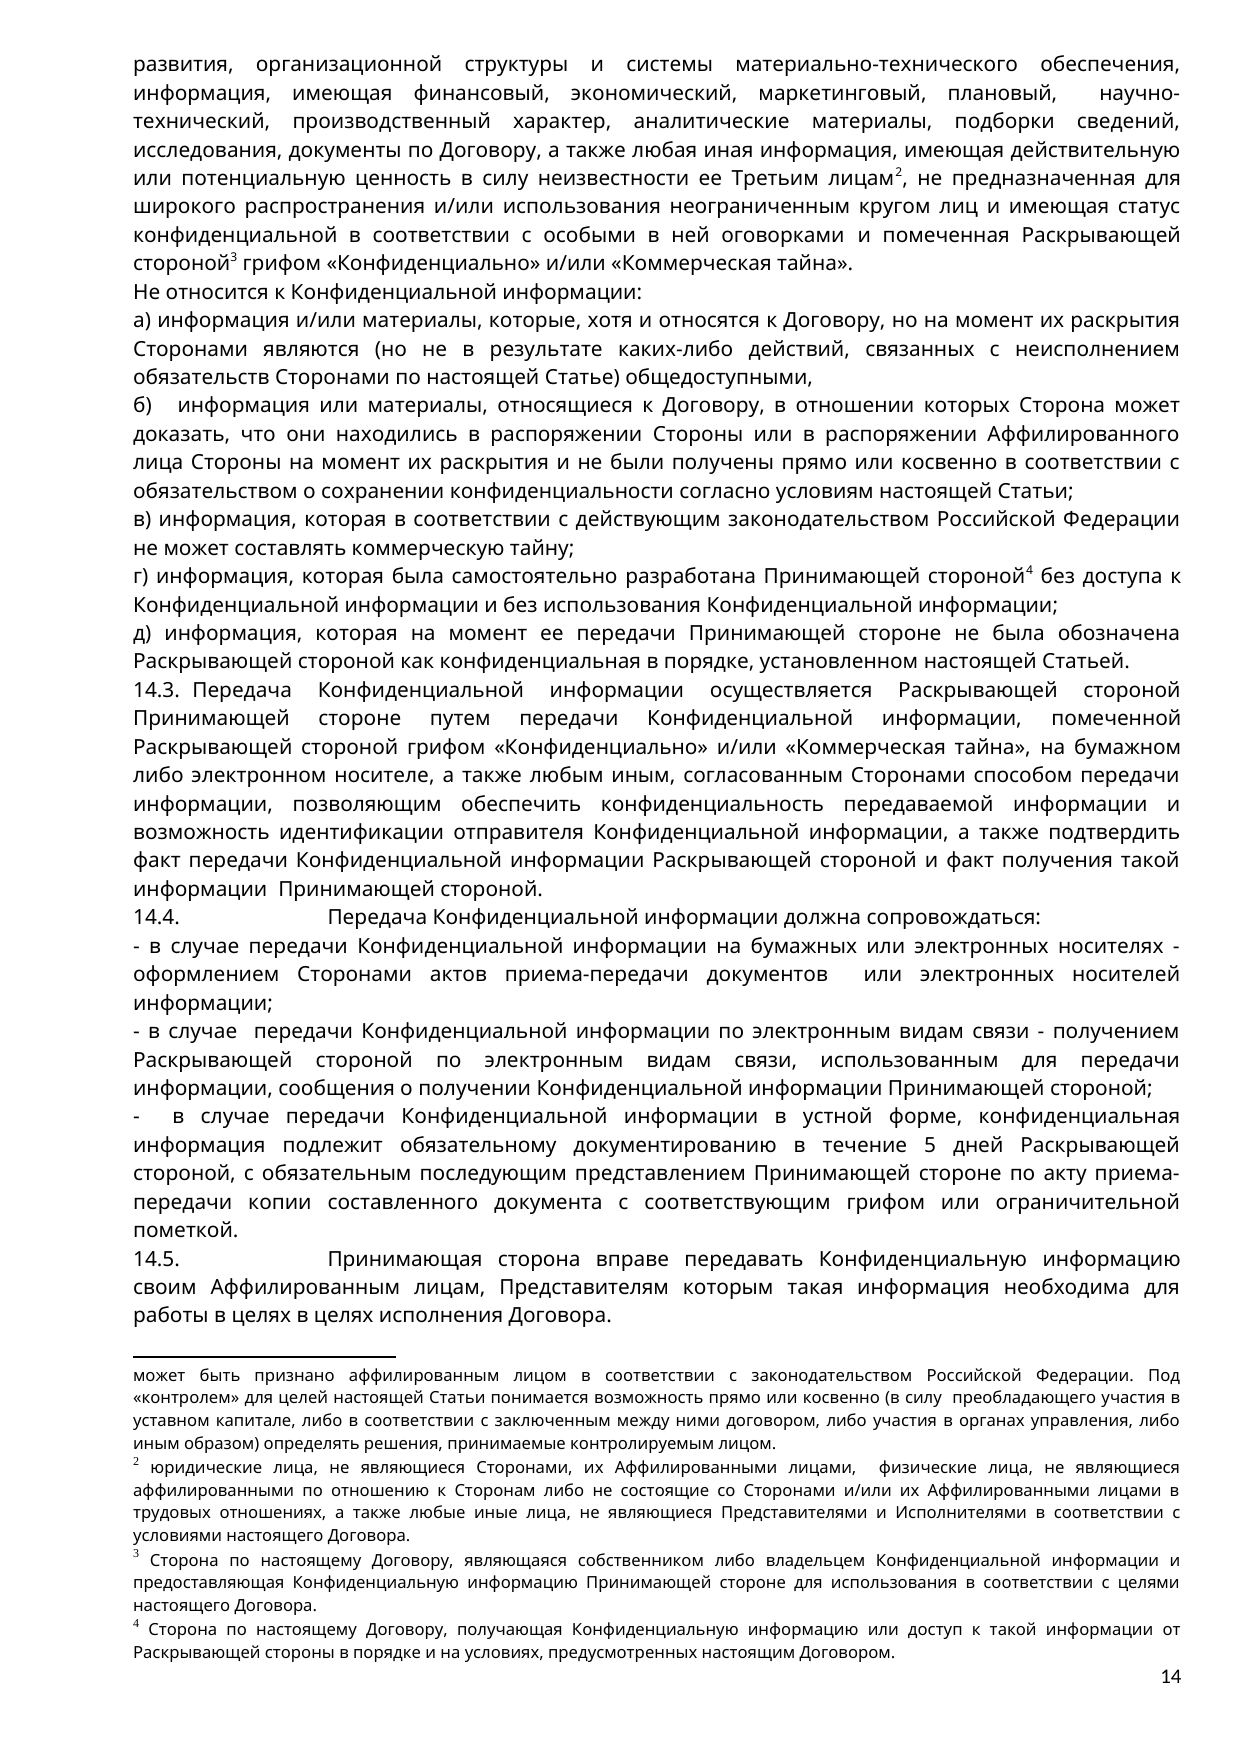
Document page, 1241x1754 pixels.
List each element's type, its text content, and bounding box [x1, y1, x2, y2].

text - в случае передачи Конфиденциальной информации в устной форме, конфиденциальная информация подлежит обязательному документированию в течение 5 дней Раскрывающей стороной, с обязательным последующим представлением Принимающей стороне по акту приема-передачи копии составленного документа с соответствующим грифом или ограничительной пометкой. [133, 1102, 1181, 1244]
text в) информация, которая в соответствии с действующим законодательством Российской Федерации не может составлять коммерческую тайну; [133, 504, 1181, 561]
list Передача Конфиденциальной информации должна сопровождаться: [133, 902, 1181, 931]
text г) информация, которая была самостоятельно разработана Принимающей стороной без доступа к Конфиденциальной информации и без использования Конфиденциальной информации; [133, 561, 1181, 618]
text д) информация, которая на момент ее передачи Принимающей стороне не была обозначена Раскрывающей стороной как конфиденциальная в порядке, установленном настоящей Статьей. [133, 618, 1181, 675]
text а) информация и/или материалы, которые, хотя и относятся к Договору, но на момент их раскрытия Сторонами являются (но не в результате каких-либо действий, связанных с неисполнением обязательств Сторонами по настоящей Статье) общедоступными, [133, 305, 1181, 391]
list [133, 49, 1181, 277]
text - в случае передачи Конфиденциальной информации на бумажных или электронных носителях - оформлением Сторонами актов приема-передачи документов или электронных носителей информации; [133, 931, 1181, 1016]
text - в случае передачи Конфиденциальной информации по электронным видам связи - получением Раскрывающей стороной по электронным видам связи, использованным для передачи информации, сообщения о получении Конфиденциальной информации Принимающей стороной; [133, 1016, 1181, 1102]
list Передача Конфиденциальной информации осуществляется Раскрывающей стороной Принимающей стороне путем передачи Конфиденциальной информации, помеченной Раскрывающей стороной грифом «Конфиденциально» и/или «Коммерческая тайна», на бумажном либо электронном носителе, а также любым иным, согласованным Сторонами способом передачи информации, позволяющим обеспечить конфиденциальность передаваемой информации и возможность идентификации отправителя Конфиденциальной информации, а также подтвердить факт передачи Конфиденциальной информации Раскрывающей стороной и факт получения такой информации Принимающей стороной. [133, 675, 1181, 902]
text б) информация или материалы, относящиеся к Договору, в отношении которых Сторона может доказать, что они находились в распоряжении Стороны или в распоряжении Аффилированного лица Стороны на момент их раскрытия и не были получены прямо или косвенно в соответствии с обязательством о сохранении конфиденциальности согласно условиям настоящей Статьи; [133, 391, 1181, 504]
text Не относится к Конфиденциальной информации: [133, 277, 1181, 305]
list Принимающая сторона вправе передавать Конфиденциальную информацию своим Аффилированным лицам, Представителям которым такая информация необходима для работы в целях в целях исполнения Договора. [133, 1244, 1181, 1329]
